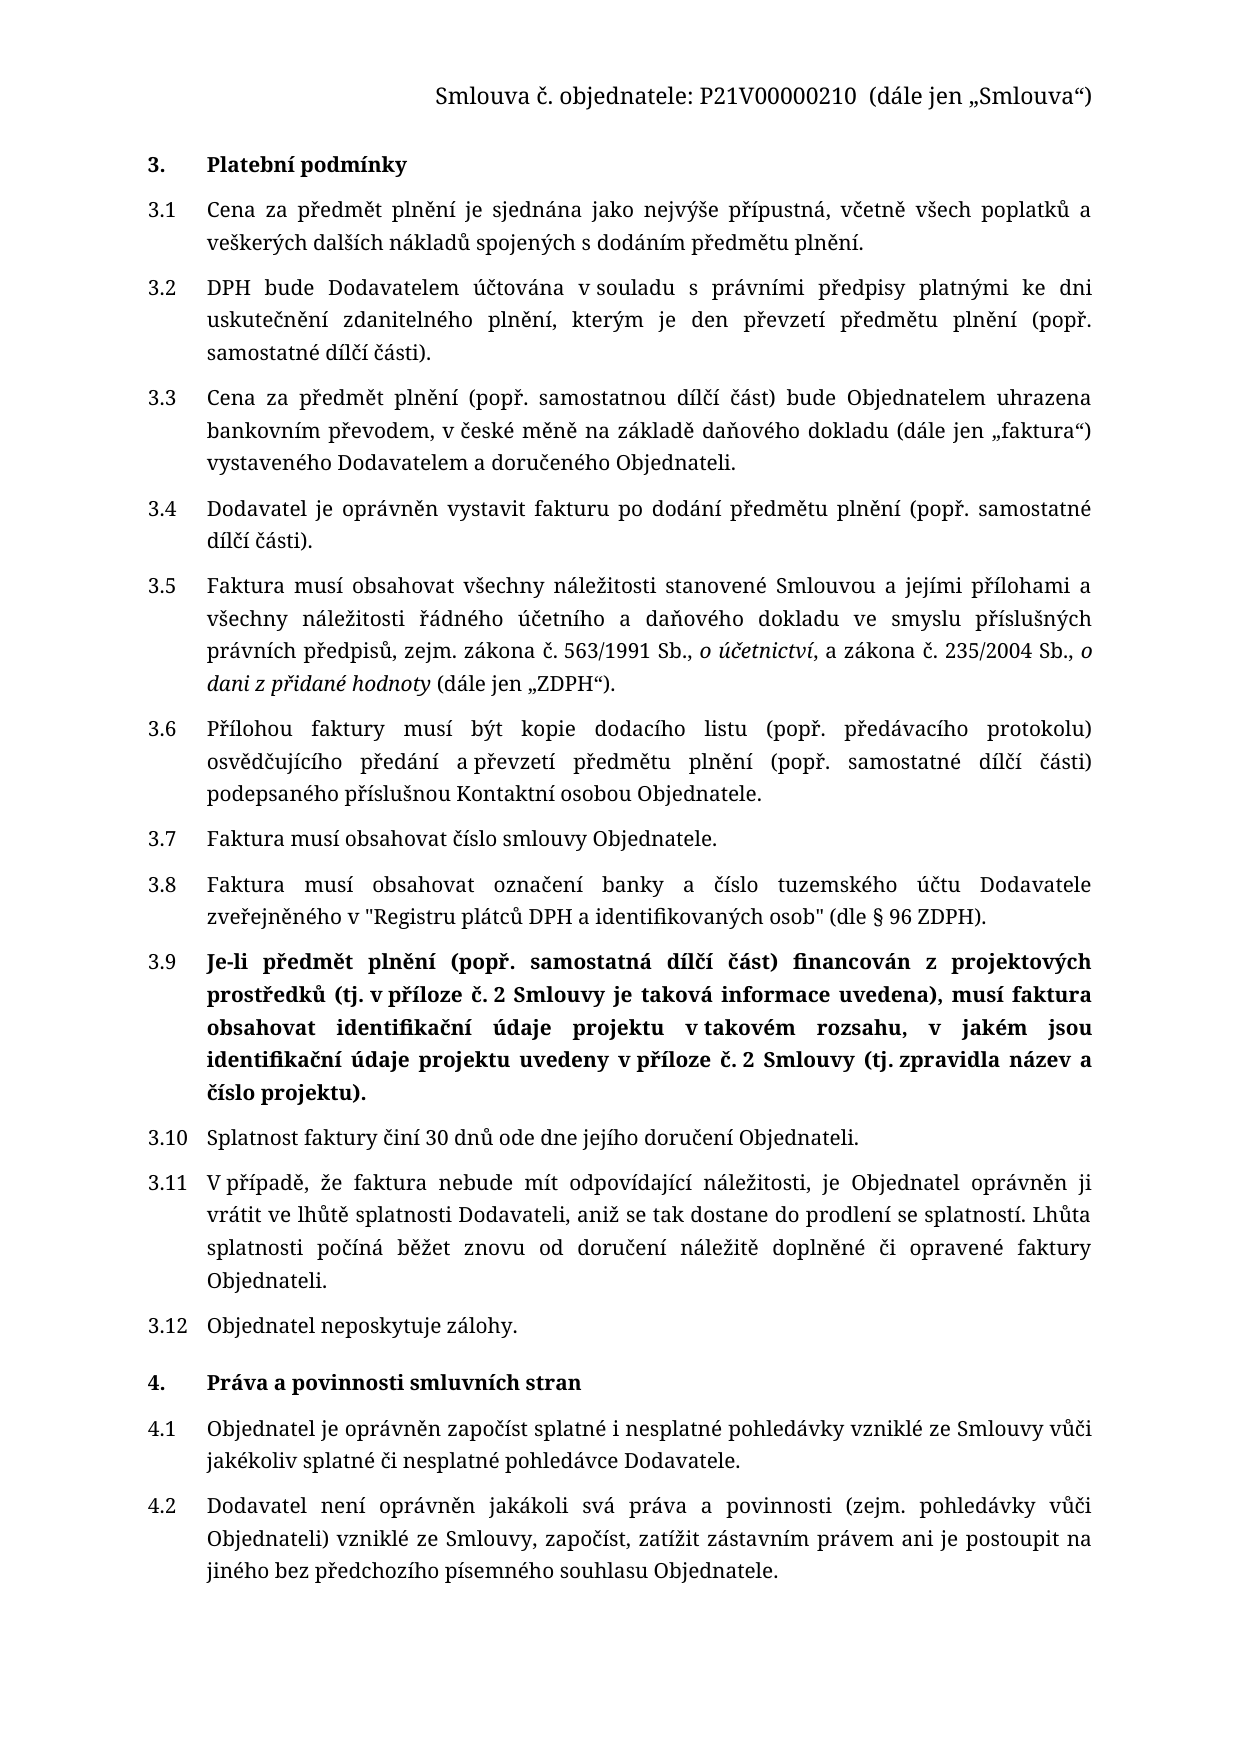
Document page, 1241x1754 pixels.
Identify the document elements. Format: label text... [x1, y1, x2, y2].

list Faktura musí obsahovat všechny náležitosti stanovené Smlouvou a jejími přílohami a všechny náležitosti řádného účetního a daňového dokladu ve smyslu příslušných právních předpisů, zejm. zákona č. 563/1991 Sb., o účetnictví, a zákona č. 235/2004 Sb., o dani z přidané hodnoty (dále jen „ZDPH“). [148, 571, 1093, 698]
list Dodavatel není oprávněn jakákoli svá práva a povinnosti (zejm. pohledávky vůči Objednateli) vzniklé ze Smlouvy, započíst, zatížit zástavním právem ani je postoupit na jiného bez předchozího písemného souhlasu Objednatele. [148, 1491, 1093, 1585]
list Je-li předmět plnění (popř. samostatná dílčí část) financován z projektových prostředků (tj. v příloze č. 2 Smlouvy je taková informace uvedena), musí faktura obsahovat identifikační údaje projektu v takovém rozsahu, v jakém jsou identifikační údaje projektu uvedeny v příloze č. 2 Smlouvy (tj. zpravidla název a číslo projektu). [148, 947, 1093, 1106]
list Objednatel neposkytuje zálohy. [148, 1311, 1093, 1339]
list Splatnost faktury činí 30 dnů ode dne jejího doručení Objednateli. [148, 1123, 1093, 1151]
list Přílohou faktury musí být kopie dodacího listu (popř. předávacího protokolu) osvědčujícího předání a převzetí předmětu plnění (popř. samostatné dílčí části) podepsaného příslušnou Kontaktní osobou Objednatele. [148, 714, 1093, 808]
list Platební podmínky [148, 150, 1093, 179]
list Dodavatel je oprávněn vystavit fakturu po dodání předmětu plnění (popř. samostatné dílčí části). [148, 494, 1093, 555]
list V případě, že faktura nebude mít odpovídající náležitosti, je Objednatel oprávněn ji vrátit ve lhůtě splatnosti Dodavateli, aniž se tak dostane do prodlení se splatností. Lhůta splatnosti počíná běžet znovu od doručení náležitě doplněné či opravené faktury Objednateli. [148, 1168, 1093, 1294]
list Práva a povinnosti smluvních stran [148, 1368, 1093, 1397]
list DPH bude Dodavatelem účtována v souladu s právními předpisy platnými ke dni uskutečnění zdanitelného plnění, kterým je den převzetí předmětu plnění (popř. samostatné dílčí části). [148, 273, 1093, 367]
list Faktura musí obsahovat číslo smlouvy Objednatele. [148, 824, 1093, 853]
list Cena za předmět plnění (popř. samostatnou dílčí část) bude Objednatelem uhrazena bankovním převodem, v české měně na základě daňového dokladu (dále jen „faktura“) vystaveného Dodavatelem a doručeného Objednateli. [148, 383, 1093, 477]
list Cena za předmět plnění je sjednána jako nejvýše přípustná, včetně všech poplatků a veškerých dalších nákladů spojených s dodáním předmětu plnění. [148, 195, 1093, 256]
list Faktura musí obsahovat označení banky a číslo tuzemského účtu Dodavatele zveřejněného v "Registru plátců DPH a identifikovaných osob" (dle § 96 ZDPH). [148, 870, 1093, 931]
list Objednatel je oprávněn započíst splatné i nesplatné pohledávky vzniklé ze Smlouvy vůči jakékoliv splatné či nesplatné pohledávce Dodavatele. [148, 1414, 1093, 1475]
